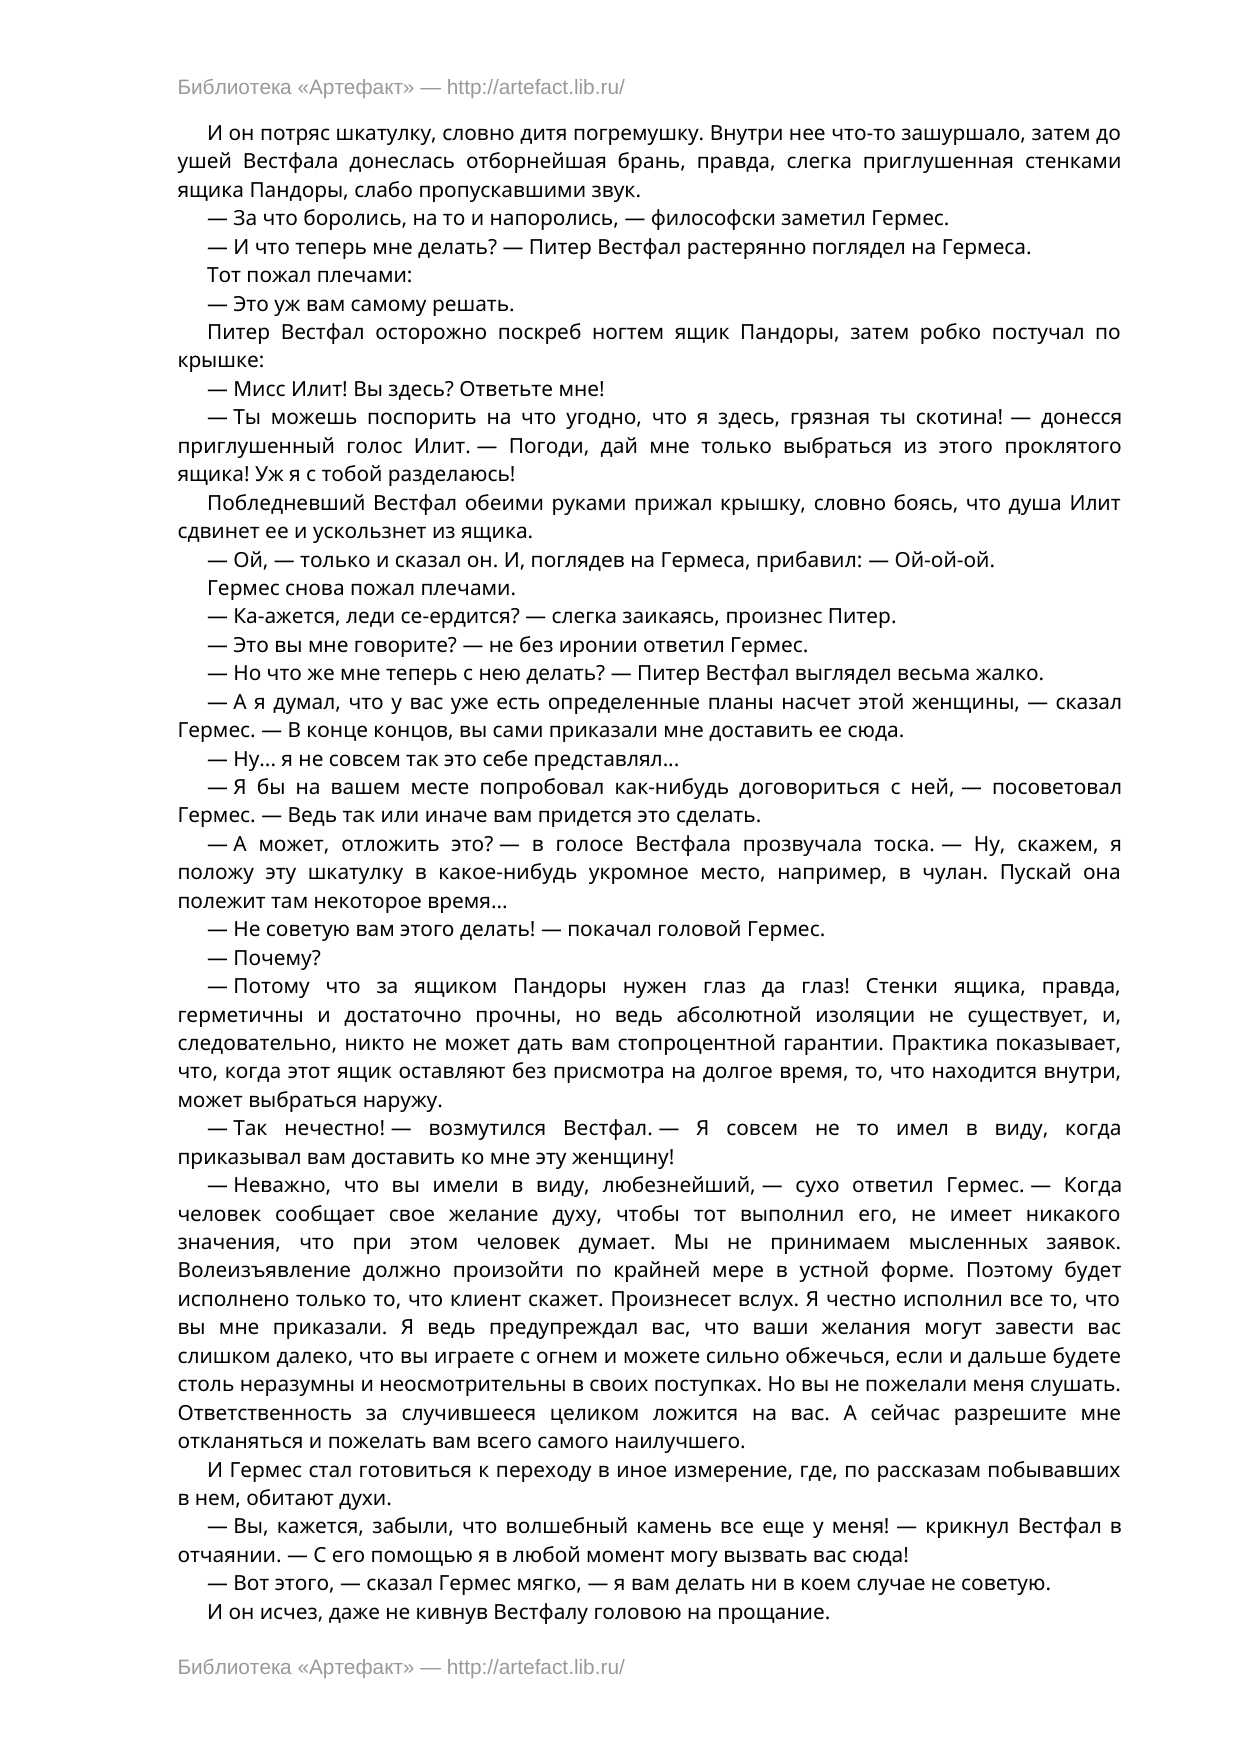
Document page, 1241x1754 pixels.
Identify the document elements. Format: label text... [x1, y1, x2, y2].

text Тот пожал плечами: [177, 260, 1122, 289]
text И он исчез, даже не кивнув Вестфалу головою на прощание. [177, 1597, 1122, 1625]
text — Но что же мне теперь с нею делать? — Питер Вестфал выглядел весьма жалко. [177, 658, 1122, 687]
text — Мисс Илит! Вы здесь? Ответьте мне! [177, 374, 1122, 402]
text — Потому что за ящиком Пандоры нужен глаз да глаз! Стенки ящика, правда, герметичны и достаточно прочны, но ведь абсолютной изоляции не существует, и, следовательно, никто не может дать вам стопроцентной гарантии. Практика показывает, что, когда этот ящик оставляют без присмотра на долгое время, то, что находится внутри, может выбраться наружу. [177, 971, 1122, 1113]
text — Ты можешь поспорить на что угодно, что я здесь, грязная ты скотина! — донесся приглушенный голос Илит. — Погоди, дай мне только выбраться из этого проклятого ящика! Уж я с тобой разделаюсь! [177, 402, 1122, 488]
text — Так нечестно! — возмутился Вестфал. — Я совсем не то имел в виду, когда приказывал вам доставить ко мне эту женщину! [177, 1113, 1122, 1170]
text — Не советую вам этого делать! — покачал головой Гермес. [177, 914, 1122, 943]
text — За что боролись, на то и напоролись, — философски заметил Гермес. [177, 203, 1122, 232]
text Питер Вестфал осторожно поскреб ногтем ящик Пандоры, затем робко постучал по крышке: [177, 317, 1122, 374]
text — И что теперь мне делать? — Питер Вестфал растерянно поглядел на Гермеса. [177, 232, 1122, 260]
text — А я думал, что у вас уже есть определенные планы насчет этой женщины, — сказал Гермес. — В конце концов, вы сами приказали мне доставить ее сюда. [177, 687, 1122, 744]
text Побледневший Вестфал обеими руками прижал крышку, словно боясь, что душа Илит сдвинет ее и ускользнет из ящика. [177, 488, 1122, 545]
text — Вот этого, — сказал Гермес мягко, — я вам делать ни в коем случае не советую. [177, 1568, 1122, 1597]
text — Это вы мне говорите? — не без иронии ответил Гермес. [177, 630, 1122, 658]
text И Гермес стал готовиться к переходу в иное измерение, где, по рассказам побывавших в нем, обитают духи. [177, 1455, 1122, 1512]
text Гермес снова пожал плечами. [177, 573, 1122, 602]
text — А может, отложить это? — в голосе Вестфала прозвучала тоска. — Ну, скажем, я положу эту шкатулку в какое-нибудь укромное место, например, в чулан. Пускай она полежит там некоторое время... [177, 829, 1122, 914]
text — Это уж вам самому решать. [177, 289, 1122, 317]
text — Ну... я не совсем так это себе представлял... [177, 744, 1122, 772]
text — Почему? [177, 943, 1122, 971]
text — Неважно, что вы имели в виду, любезнейший, — сухо ответил Гермес. — Когда человек сообщает свое желание духу, чтобы тот выполнил его, не имеет никакого значения, что при этом человек думает. Мы не принимаем мысленных заявок. Волеизъявление должно произойти по крайней мере в устной форме. Поэтому будет исполнено только то, что клиент скажет. Произнесет вслух. Я честно исполнил все то, что вы мне приказали. Я ведь предупреждал вас, что ваши желания могут завести вас слишком далеко, что вы играете с огнем и можете сильно обжечься, если и дальше будете столь неразумны и неосмотрительны в своих поступках. Но вы не пожелали меня слушать. Ответственность за случившееся целиком ложится на вас. А сейчас разрешите мне откланяться и пожелать вам всего самого наилучшего. [177, 1170, 1122, 1455]
text — Ка-ажется, леди се-ердится? — слегка заикаясь, произнес Питер. [177, 602, 1122, 630]
text — Вы, кажется, забыли, что волшебный камень все еще у меня! — крикнул Вестфал в отчаянии. — С его помощью я в любой момент могу вызвать вас сюда! [177, 1512, 1122, 1568]
text И он потряс шкатулку, словно дитя погремушку. Внутри нее что-то зашуршало, затем до ушей Вестфала донеслась отборнейшая брань, правда, слегка приглушенная стенками ящика Пандоры, слабо пропускавшими звук. [177, 118, 1122, 203]
text — Ой, — только и сказал он. И, поглядев на Гермеса, прибавил: — Ой-ой-ой. [177, 545, 1122, 573]
text — Я бы на вашем месте попробовал как-нибудь договориться с ней, — посоветовал Гермес. — Ведь так или иначе вам придется это сделать. [177, 772, 1122, 829]
